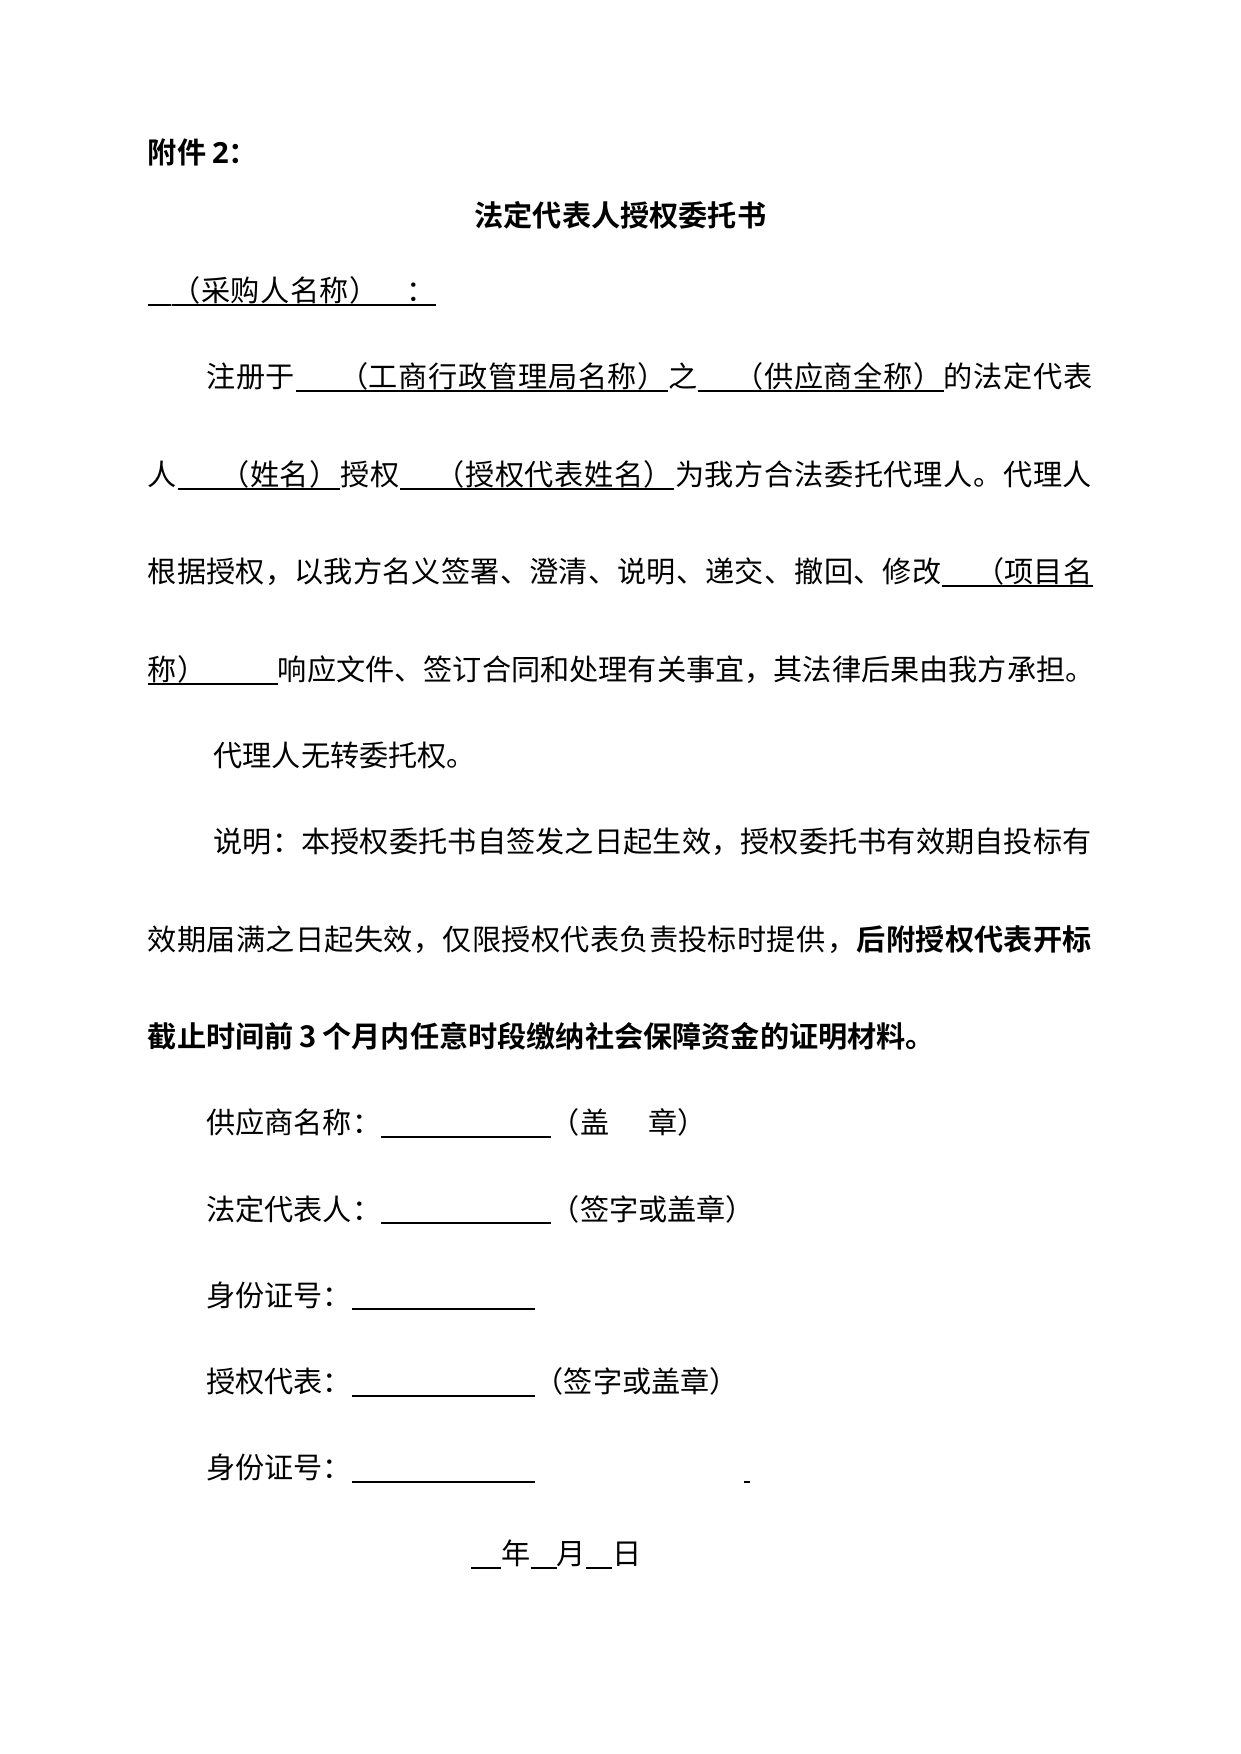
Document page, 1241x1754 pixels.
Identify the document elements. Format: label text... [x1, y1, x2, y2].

text 身份证号： [148, 1433, 1093, 1498]
text 注册于 （工商行政管理局名称）之 （供应商全称）的法定代表人 （姓名）授权 （授权代表姓名）为我方合法委托代理人。代理人根据授权，以我方名义签署、澄清、说明、递交、撤回、修改 （项目名称） 响应文件、签订合同和处理有关事宜，其法律后果由我方承担。 [148, 343, 1093, 700]
text 年 月 日 [148, 1519, 1093, 1584]
text 说明：本授权委托书自签发之日起生效，授权委托书有效期自投标有效期届满之日起失效，仅限授权代表负责投标时提供，后附授权代表开标截止时间前3个月内任意时段缴纳社会保障资金的证明材料。 [148, 807, 1093, 1067]
text 法定代表人授权委托书 [148, 193, 1093, 235]
text 授权代表： （签字或盖章） [148, 1347, 1093, 1412]
text 代理人无转委托权。 [148, 721, 1093, 786]
text （采购人名称） ： [148, 256, 1093, 321]
text 供应商名称： （盖 章） [148, 1088, 1093, 1153]
text 附件2： [148, 129, 1093, 172]
text 身份证号： [148, 1261, 1093, 1326]
text 法定代表人： （签字或盖章） [148, 1175, 1093, 1240]
